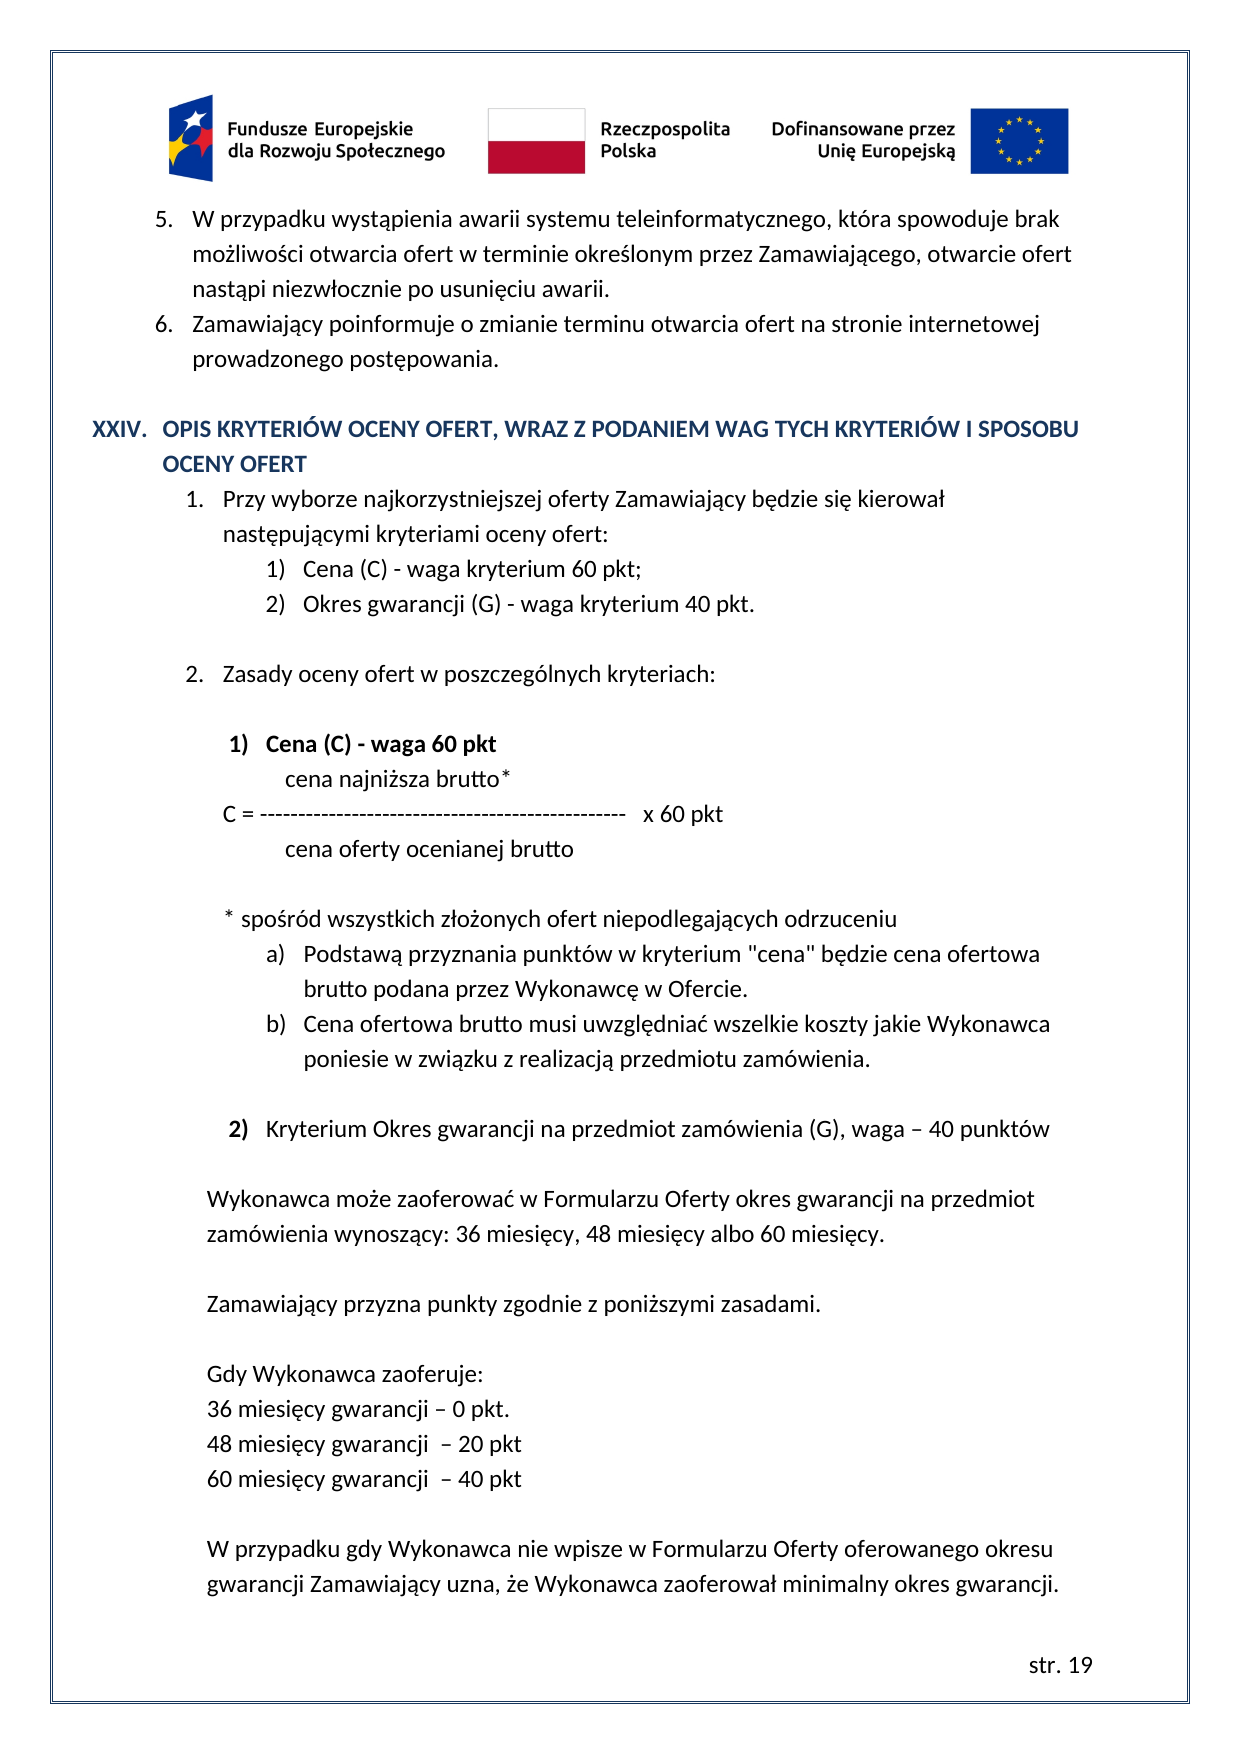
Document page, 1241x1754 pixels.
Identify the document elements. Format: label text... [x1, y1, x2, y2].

list Zamawiający przyzna punkty zgodnie z poniższymi zasadami. [207, 1288, 1093, 1318]
list cena najniższa brutto* [223, 763, 1093, 793]
list C = ------------------------------------------------ x 60 pkt [223, 798, 1093, 828]
list Wykonawca może zaoferować w Formularzu Oferty okres gwarancji na przedmiot zamówienia wynoszący: 36 miesięcy, 48 miesięcy albo 60 miesięcy. [207, 1183, 1093, 1248]
list Cena (C) - waga 60 pkt [228, 728, 1093, 758]
list 48 miesięcy gwarancji – 20 pkt [207, 1428, 1093, 1458]
list Podstawą przyznania punktów w kryterium "cena" będzie cena ofertowa brutto podana przez Wykonawcę w Ofercie. [266, 938, 1093, 1003]
list Gdy Wykonawca zaoferuje: [207, 1358, 1093, 1388]
list Zamawiający poinformuje o zmianie terminu otwarcia ofert na stronie internetowej prowadzonego postępowania. [154, 308, 1093, 373]
list cena oferty ocenianej brutto [223, 833, 1093, 863]
subtitle OPIS KRYTERIÓW OCENY OFERT, WRAZ Z PODANIEM WAG TYCH KRYTERIÓW I SPOSOBU OCENY OFERT [148, 413, 1093, 478]
list * spośród wszystkich złożonych ofert niepodlegających odrzuceniu [223, 903, 1093, 933]
list Cena ofertowa brutto musi uwzględniać wszelkie koszty jakie Wykonawca poniesie w związku z realizacją przedmiotu zamówienia. [266, 1008, 1093, 1073]
list W przypadku gdy Wykonawca nie wpisze w Formularzu Oferty oferowanego okresu gwarancji Zamawiający uzna, że Wykonawca zaoferował minimalny okres gwarancji. [207, 1533, 1093, 1598]
list Przy wyborze najkorzystniejszej oferty Zamawiający będzie się kierował następującymi kryteriami oceny ofert: [185, 483, 1093, 548]
picture [147, 73, 1093, 203]
list 60 miesięcy gwarancji – 40 pkt [207, 1463, 1093, 1493]
list Zasady oceny ofert w poszczególnych kryteriach: [185, 658, 1093, 688]
list W przypadku wystąpienia awarii systemu teleinformatycznego, która spowoduje brak możliwości otwarcia ofert w terminie określonym przez Zamawiającego, otwarcie ofert nastąpi niezwłocznie po usunięciu awarii. [154, 203, 1093, 303]
list Okres gwarancji (G) - waga kryterium 40 pkt. [265, 588, 1093, 618]
list Cena (C) - waga kryterium 60 pkt; [265, 553, 1093, 583]
list Kryterium Okres gwarancji na przedmiot zamówienia (G), waga – 40 punktów [228, 1113, 1093, 1143]
list 36 miesięcy gwarancji – 0 pkt. [207, 1393, 1093, 1423]
